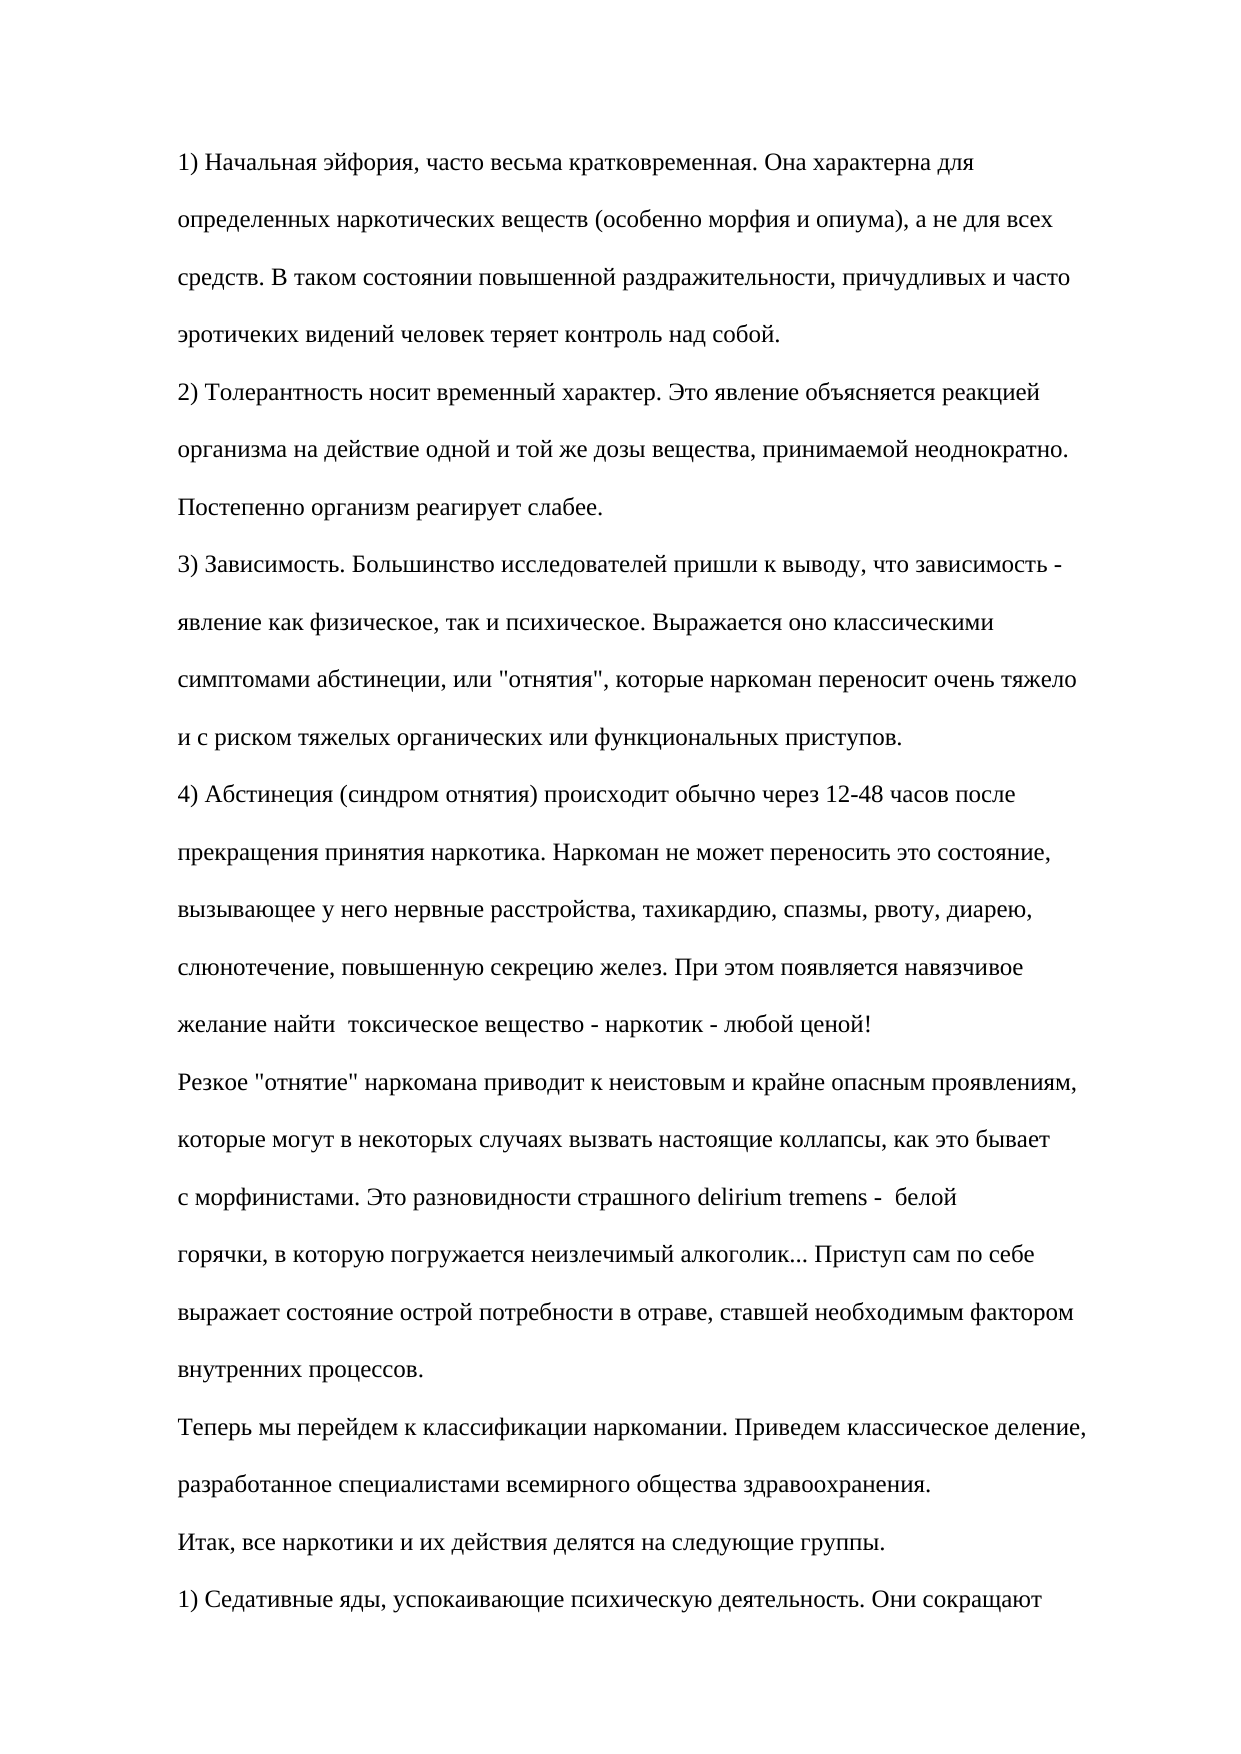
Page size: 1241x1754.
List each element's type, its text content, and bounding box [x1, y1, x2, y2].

text 3) Зависимость. Большинство исследователей пришли к выводу, что зависимость - [177, 549, 1152, 578]
text с морфинистами. Это разновидности страшного delirium tremens - белой [177, 1182, 1152, 1211]
text эротичеких видений человек теряет контроль над собой. [177, 319, 1152, 348]
text 1) Начальная эйфория, часто весьма кратковременная. Она характерна для [177, 147, 1152, 176]
text явление как физическое, так и психическое. Выражается оно классическими [177, 607, 1152, 636]
text Резкое "отнятие" наркомана приводит к неистовым и крайне опасным проявлениям, [177, 1067, 1152, 1096]
text внутренних процессов. [177, 1354, 1152, 1383]
text и с риском тяжелых органических или функциональных приступов. [177, 722, 1152, 751]
text организма на действие одной и той же дозы вещества, принимаемой неоднократно. [177, 434, 1152, 463]
text 4) Абстинеция (синдром отнятия) происходит обычно через 12-48 часов после [177, 779, 1152, 808]
text желание найти токсическое вещество - наркотик - любой ценой! [177, 1009, 1152, 1038]
text средств. В таком состоянии повышенной раздражительности, причудливых и часто [177, 262, 1152, 291]
text 1) Седативные яды, успокаивающие психическую деятельность. Они сокращают [177, 1584, 1152, 1613]
text определенных наркотических веществ (особенно морфия и опиума), а не для всех [177, 204, 1152, 233]
text которые могут в некоторых случаях вызвать настоящие коллапсы, как это бывает [177, 1124, 1152, 1153]
text 2) Толерантность носит временный характер. Это явление объясняется реакцией [177, 377, 1152, 406]
text слюнотечение, повышенную секрецию желез. При этом появляется навязчивое [177, 952, 1152, 981]
text выражает состояние острой потребности в отраве, ставшей необходимым фактором [177, 1297, 1152, 1326]
text Теперь мы перейдем к классификации наркомании. Приведем классическое деление, [177, 1412, 1152, 1441]
text горячки, в которую погружается неизлечимый алкоголик... Приступ сам по себе [177, 1239, 1152, 1268]
text вызывающее у него нервные расстройства, тахикардию, спазмы, рвоту, диарею, [177, 894, 1152, 923]
text прекращения принятия наркотика. Наркоман не может переносить это состояние, [177, 837, 1152, 866]
text разработанное специалистами всемирного общества здравоохранения. [177, 1469, 1152, 1498]
text симптомами абстинеции, или "отнятия", которые наркоман переносит очень тяжело [177, 664, 1152, 693]
text Постепенно организм реагирует слабее. [177, 492, 1152, 521]
text Итак, все наркотики и их действия делятся на следующие группы. [177, 1527, 1152, 1556]
